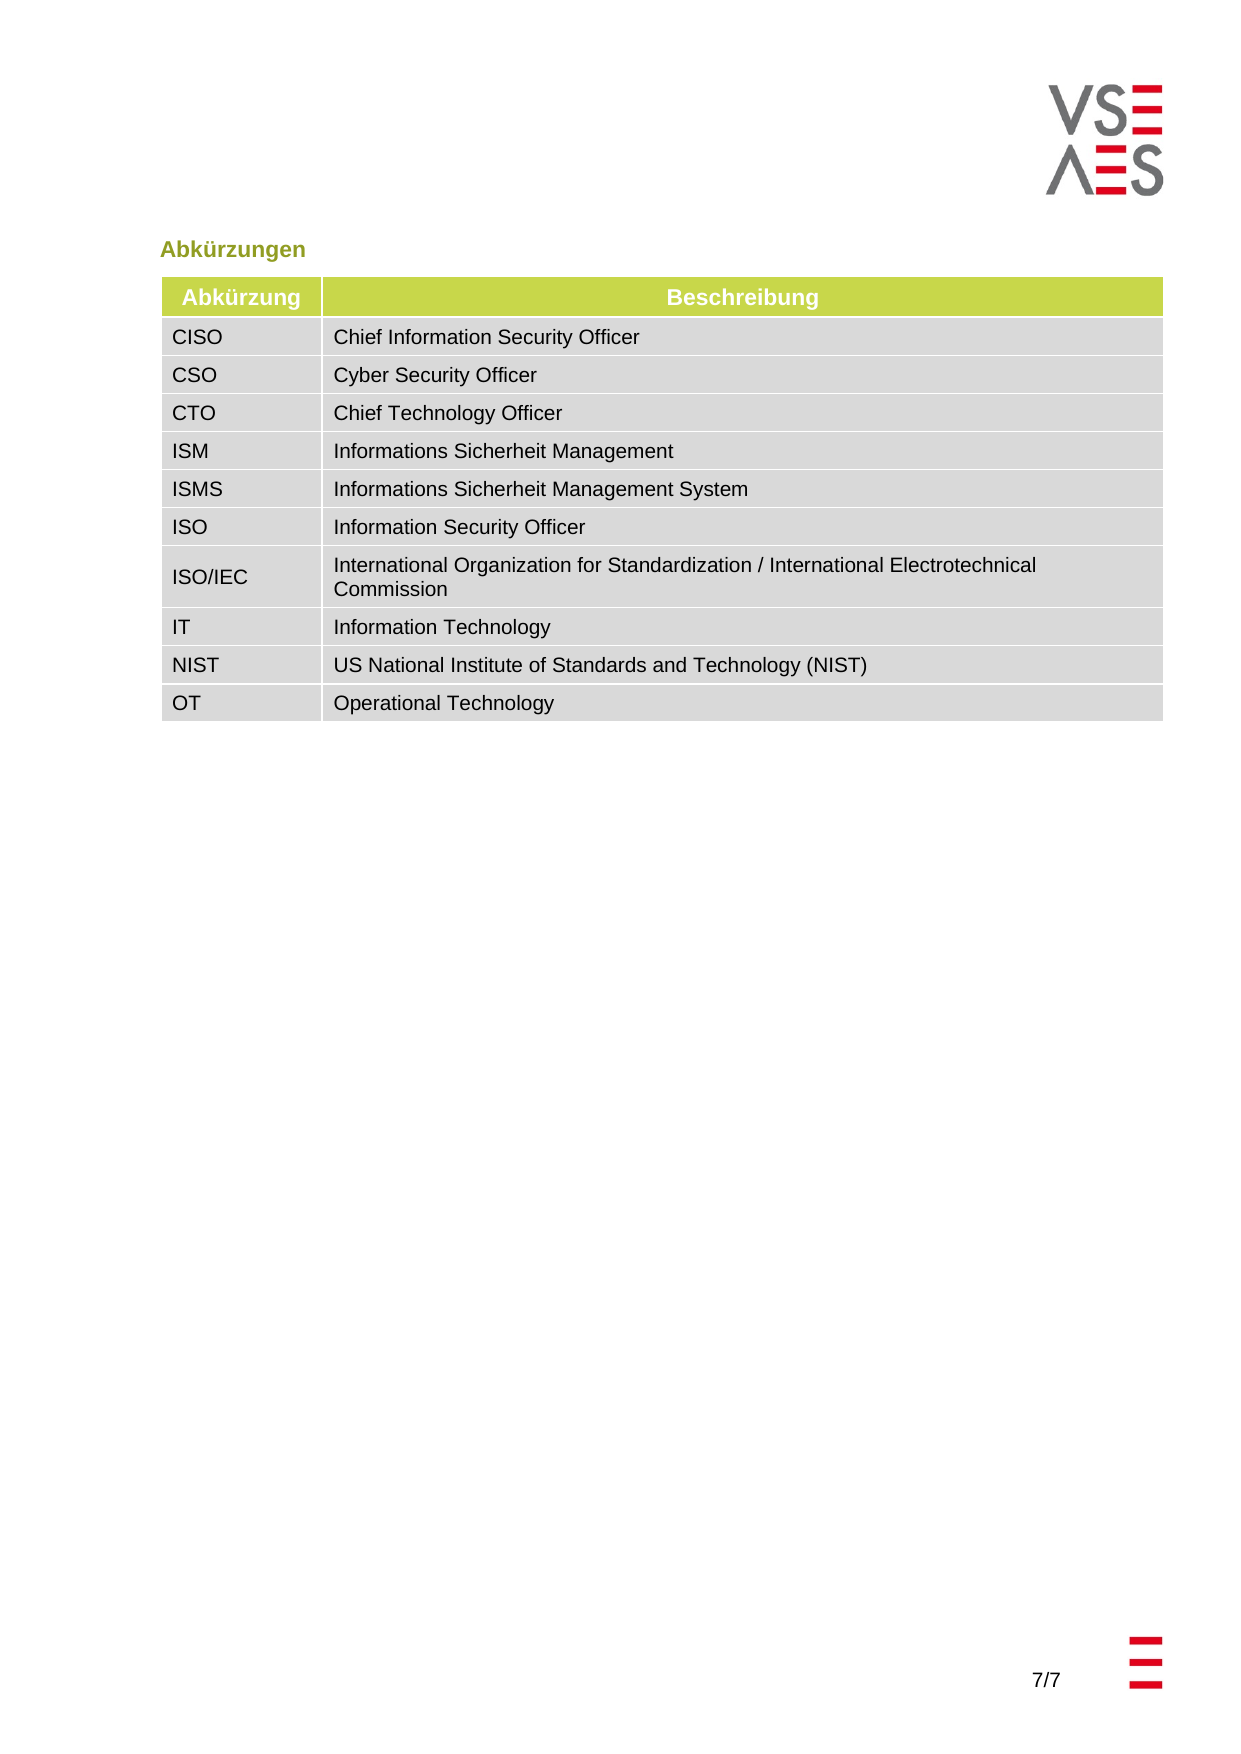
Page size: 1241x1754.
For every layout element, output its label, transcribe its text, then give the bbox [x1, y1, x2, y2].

table_cell ISO [162, 508, 321, 545]
table_cell Chief Information Security Officer [323, 318, 1163, 355]
table_cell Operational Technology [323, 685, 1163, 721]
table_cell NIST [162, 646, 321, 683]
table_cell Informations Sicherheit Management System [323, 470, 1163, 507]
table_cell Chief Technology Officer [323, 394, 1163, 431]
table_cell ISM [162, 432, 321, 469]
picture [1126, 1635, 1165, 1691]
table_header Abkürzung [162, 277, 321, 316]
table_header Beschreibung [323, 277, 1163, 316]
table_cell Informations Sicherheit Management [323, 432, 1163, 469]
table_cell CSO [162, 356, 321, 393]
picture [1042, 78, 1166, 202]
table_cell International Organization for Standardization / International Electrotechnical Commission [323, 546, 1163, 607]
table_cell OT [162, 685, 321, 721]
table_cell ISMS [162, 470, 321, 507]
table_cell CISO [162, 318, 321, 355]
table_cell ISO/IEC [162, 546, 321, 607]
table_cell CTO [162, 394, 321, 431]
subtitle Abkürzungen [159, 236, 1162, 263]
table_cell Information Security Officer [323, 508, 1163, 545]
table_cell IT [162, 608, 321, 645]
table_cell US National Institute of Standards and Technology (NIST) [323, 646, 1163, 683]
table_cell Information Technology [323, 608, 1163, 645]
table_cell Cyber Security Officer [323, 356, 1163, 393]
